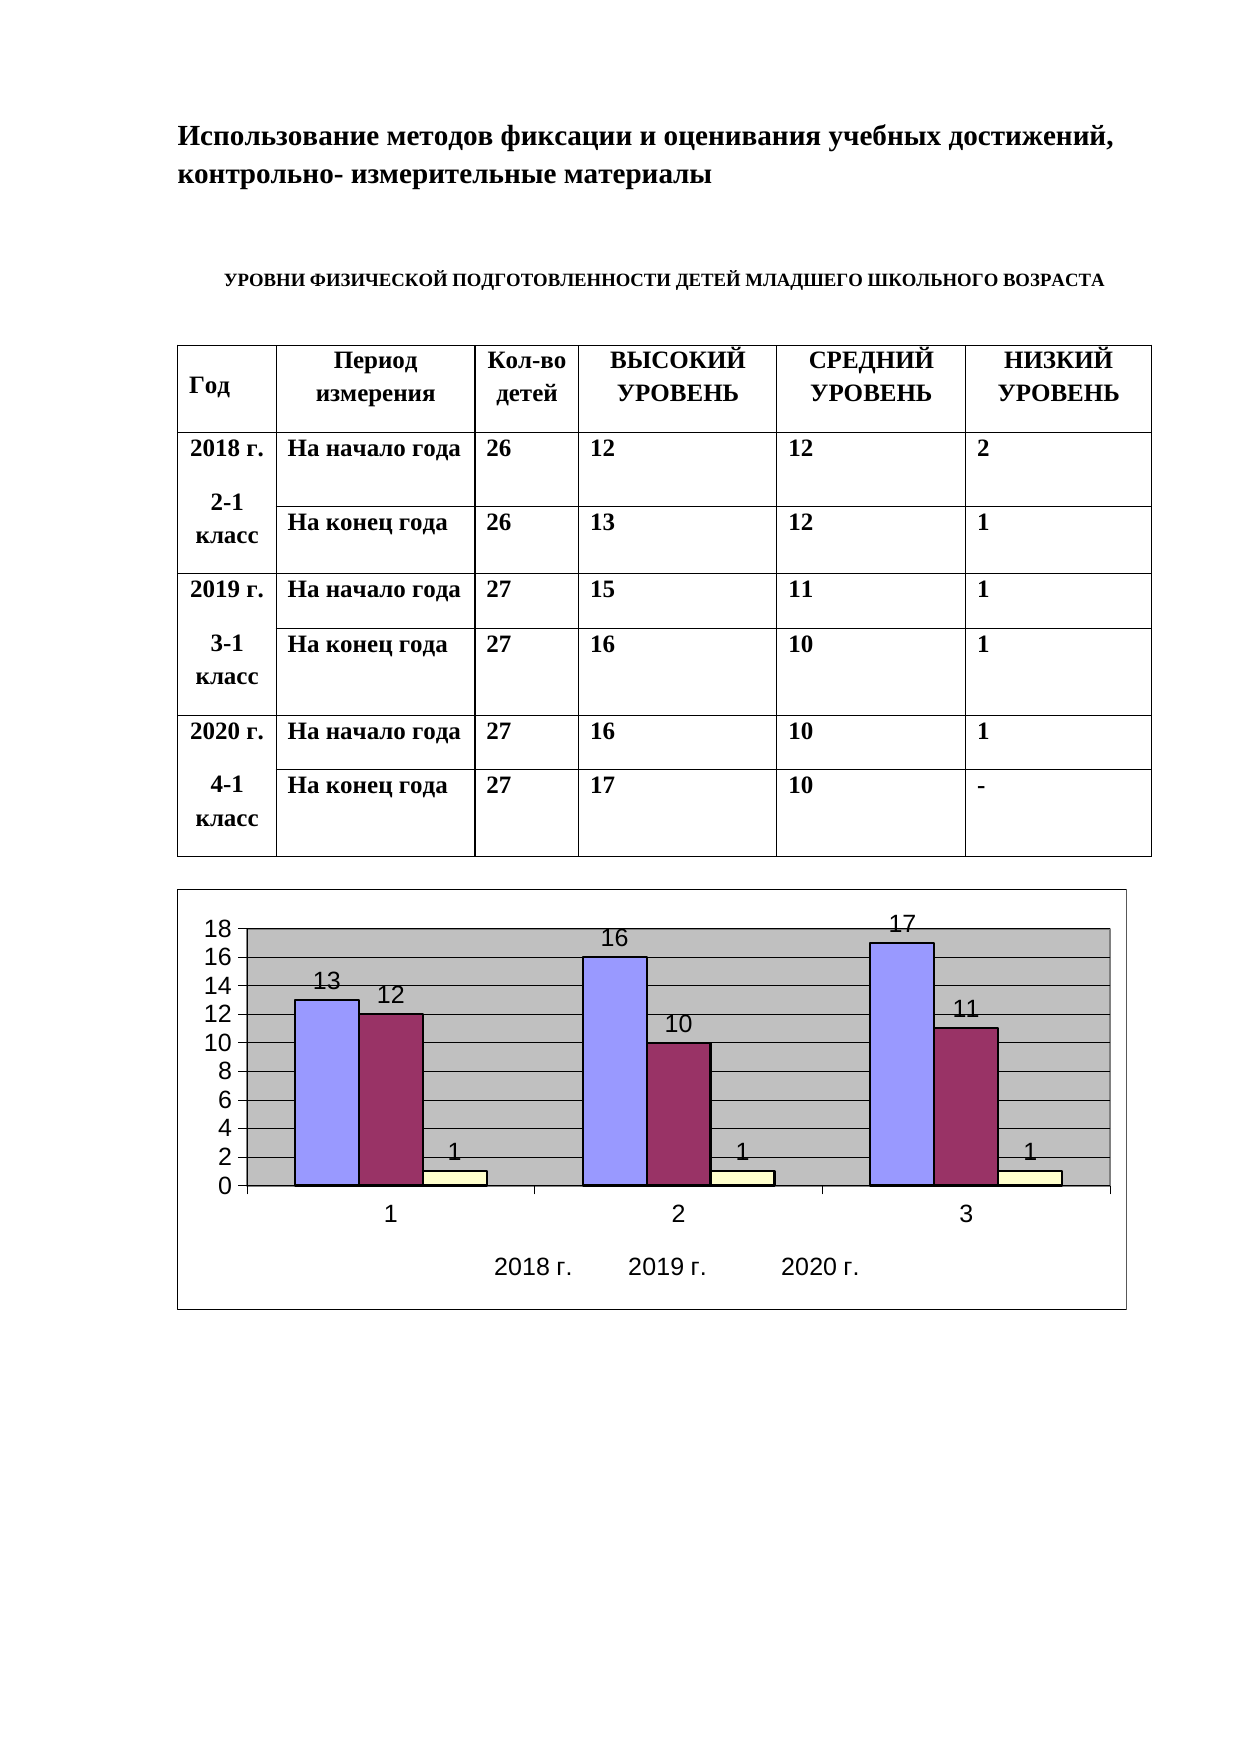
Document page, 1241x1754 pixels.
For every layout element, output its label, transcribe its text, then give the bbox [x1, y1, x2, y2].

table_cell На конец года [277, 770, 474, 856]
table_cell На конец года [277, 507, 474, 573]
table_cell На начало года [277, 574, 474, 628]
table_cell 13 [579, 507, 776, 573]
table_header Кол-во детей [476, 346, 578, 432]
table_cell 15 [579, 574, 776, 628]
table_header Год [178, 346, 276, 432]
table_cell 27 [476, 629, 578, 715]
table_cell На конец года [277, 629, 474, 715]
text Использование методов фиксации и оценивания учебных достижений, контрольно- измерительные материалы [177, 118, 1152, 190]
table_cell - [966, 770, 1151, 856]
table_cell 1 [966, 629, 1151, 715]
table_cell 27 [476, 770, 578, 856]
table_cell 10 [777, 629, 965, 715]
table_cell 2 [966, 433, 1151, 506]
table_cell 27 [476, 716, 578, 769]
table_cell 2018 г. 2-1 класс [178, 433, 276, 573]
table_cell 2020 г. 4-1 класс [178, 716, 276, 856]
table_cell 1 [966, 507, 1151, 573]
table_cell 12 [777, 433, 965, 506]
table_cell 16 [579, 716, 776, 769]
table_cell 17 [579, 770, 776, 856]
text УРОВНИ ФИЗИЧЕСКОЙ ПОДГОТОВЛЕННОСТИ ДЕТЕЙ МЛАДШЕГО ШКОЛЬНОГО ВОЗРАСТА [177, 269, 1152, 291]
table_cell 2019 г. 3-1 класс [178, 574, 276, 715]
table_header ВЫСОКИЙ УРОВЕНЬ [579, 346, 776, 432]
table_cell На начало года [277, 433, 474, 506]
table_cell 26 [476, 433, 578, 506]
table_cell 11 [777, 574, 965, 628]
table_cell 12 [777, 507, 965, 573]
table_cell 10 [777, 770, 965, 856]
table_cell 26 [476, 507, 578, 573]
table_cell 10 [777, 716, 965, 769]
table_cell 1 [966, 574, 1151, 628]
table_header Период измерения [277, 346, 474, 432]
table_header СРЕДНИЙ УРОВЕНЬ [777, 346, 965, 432]
table_header НИЗКИЙ УРОВЕНЬ [966, 346, 1151, 432]
table_cell 12 [579, 433, 776, 506]
table_cell 27 [476, 574, 578, 628]
table_cell 16 [579, 629, 776, 715]
table_cell На начало года [277, 716, 474, 769]
table_cell 1 [966, 716, 1151, 769]
